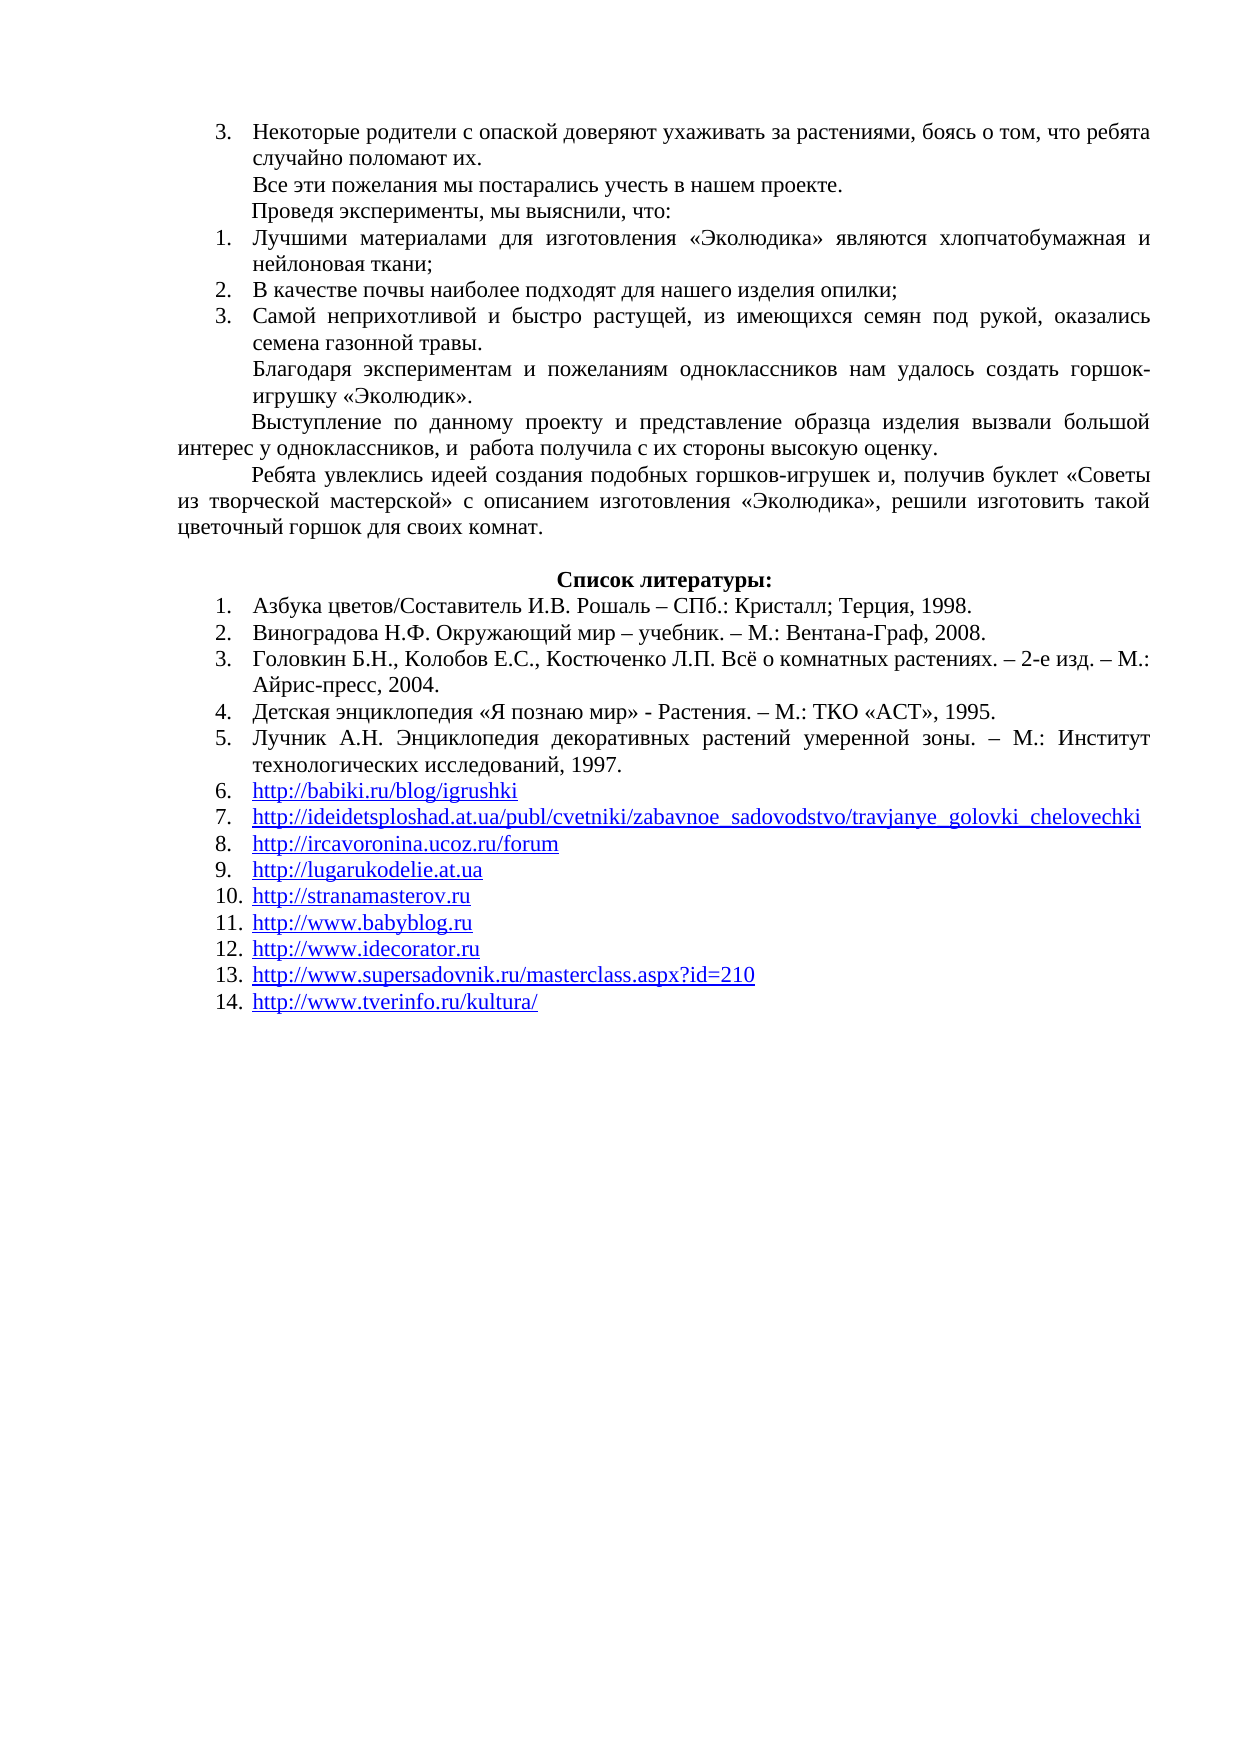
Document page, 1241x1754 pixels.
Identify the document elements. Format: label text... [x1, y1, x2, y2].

list Детская энциклопедия «Я познаю мир» - Растения. – М.: ТКО «АСТ», 1995. [215, 698, 1152, 724]
list http://ideidetsploshad.at.ua/publ/cvetniki/zabavnoe_sadovodstvo/travjanye_golovki_chelovechki [215, 803, 1152, 830]
list http://lugarukodelie.at.ua [215, 856, 1152, 882]
list Лучник А.Н. Энциклопедия декоративных растений умеренной зоны. – М.: Институт технологических исследований, 1997. [215, 724, 1152, 777]
list http://www.supersadovnik.ru/masterclass.aspx?id=210 [215, 961, 1152, 988]
list Азбука цветов/Составитель И.В. Рошаль – СПб.: Кристалл; Терция, 1998. [215, 592, 1152, 619]
list http://babiki.ru/blog/igrushki [215, 777, 1152, 803]
list Виноградова Н.Ф. Окружающий мир – учебник. – М.: Вентана-Граф, 2008. [215, 619, 1152, 645]
list Головкин Б.Н., Колобов Е.С., Костюченко Л.П. Всё о комнатных растениях. – 2-е изд. – М.: Айрис-пресс, 2004. [215, 645, 1152, 698]
text Все эти пожелания мы постарались учесть в нашем проекте. [252, 171, 1152, 197]
text Проведя эксперименты, мы выяснили, что: [177, 197, 1152, 223]
text Список литературы: [177, 566, 1152, 592]
text Благодаря экспериментам и пожеланиям одноклассников нам удалось создать горшок-игрушку «Эколюдик». [252, 355, 1152, 408]
list Лучшими материалами для изготовления «Эколюдика» являются хлопчатобумажная и нейлоновая ткани; [215, 223, 1152, 276]
list http://www.tverinfo.ru/kultura/ [215, 988, 1152, 1014]
list http://www.idecorator.ru [215, 935, 1152, 961]
list http://stranamasterov.ru [215, 882, 1152, 909]
text Ребята увлеклись идеей создания подобных горшков-игрушек и, получив буклет «Советы из творческой мастерской» с описанием изготовления «Эколюдика», решили изготовить такой цветочный горшок для своих комнат. [177, 461, 1152, 540]
list http://ircavoronina.ucoz.ru/forum [215, 830, 1152, 856]
list Самой неприхотливой и быстро растущей, из имеющихся семян под рукой, оказались семена газонной травы. [215, 303, 1152, 355]
list Некоторые родители с опаской доверяют ухаживать за растениями, боясь о том, что ребята случайно поломают их. [215, 118, 1152, 171]
list В качестве почвы наиболее подходят для нашего изделия опилки; [215, 276, 1152, 303]
text Выступление по данному проекту и представление образца изделия вызвали большой интерес у одноклассников, и работа получила с их стороны высокую оценку. [177, 408, 1152, 461]
list http://www.babyblog.ru [215, 909, 1152, 935]
